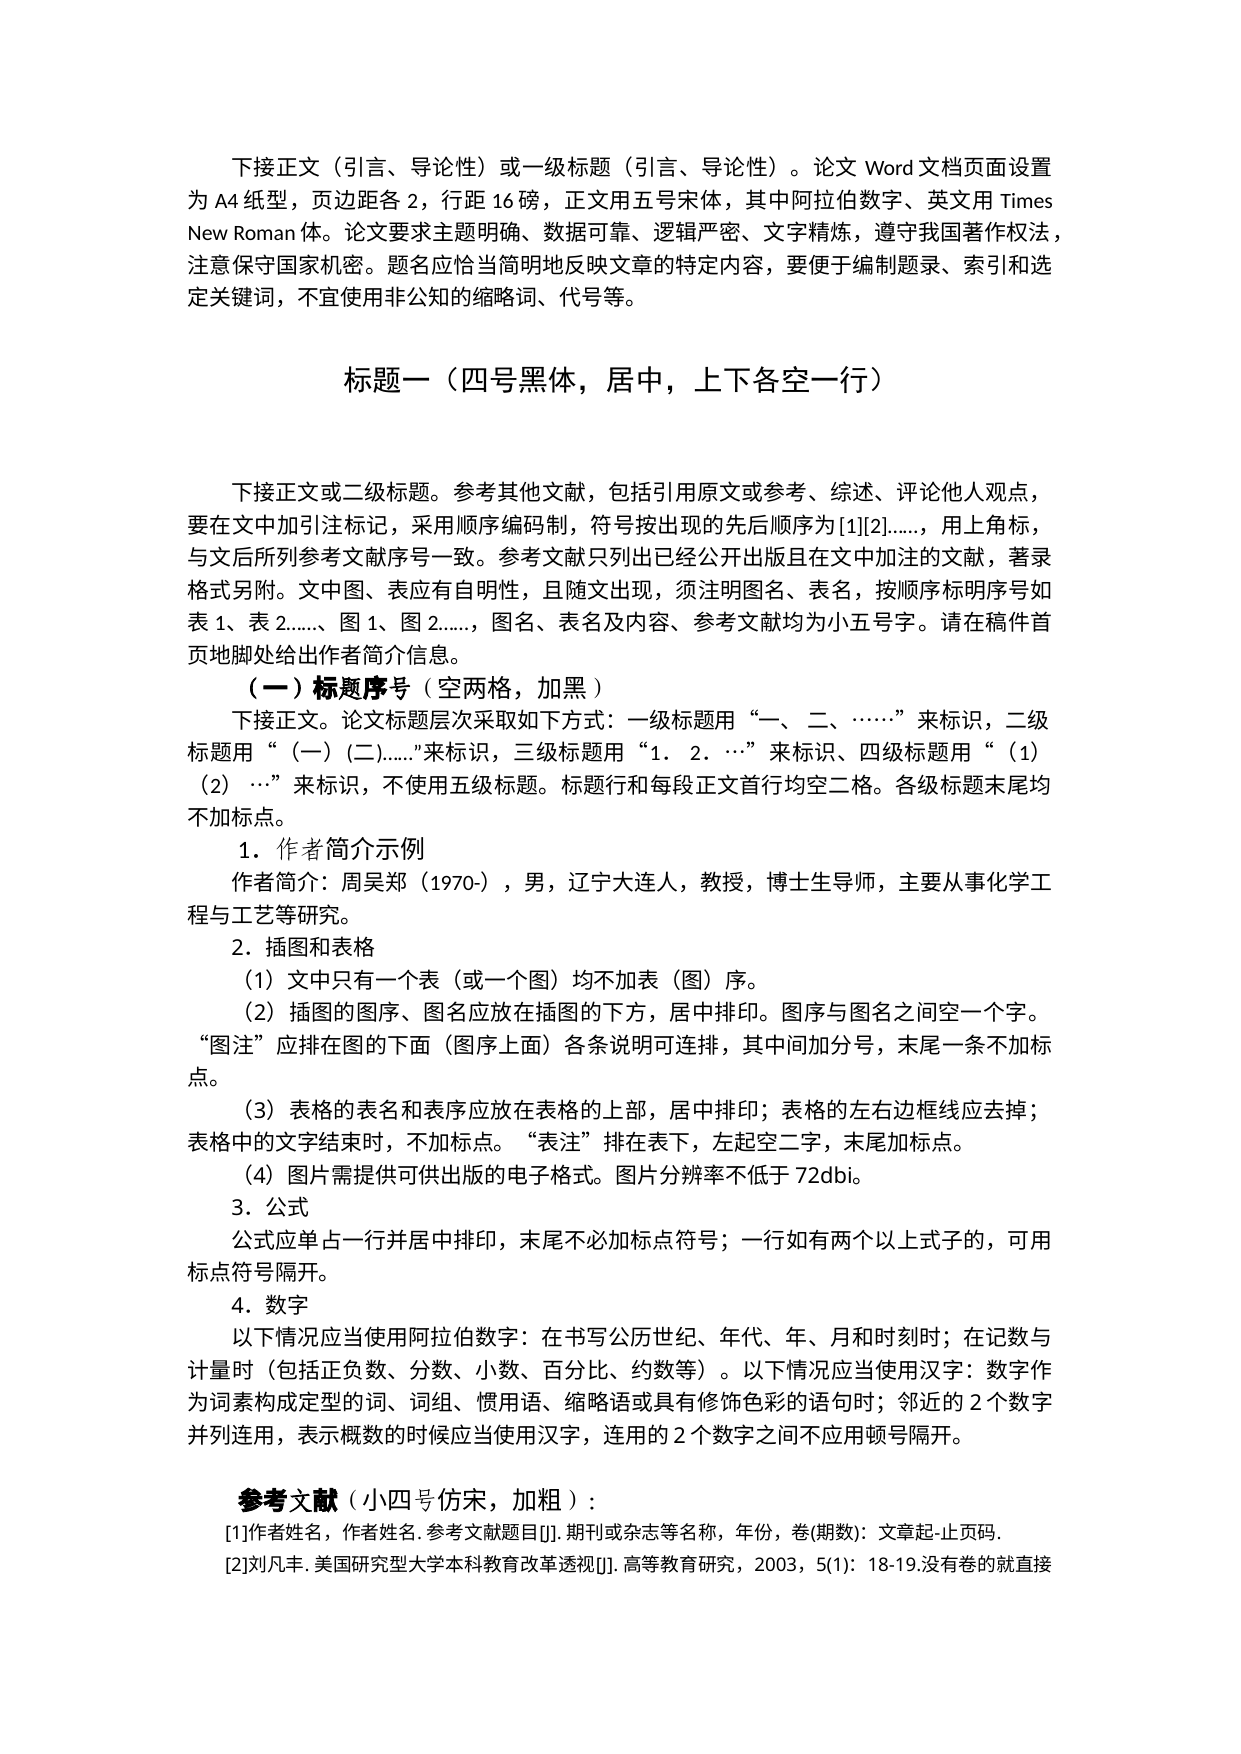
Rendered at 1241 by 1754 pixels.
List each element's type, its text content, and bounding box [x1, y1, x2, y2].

text 3．公式 [187, 1190, 1053, 1222]
text 下接正文。论文标题层次采取如下方式：一级标题用“一、 二、……”来标识，二级标题用“（一）(二)……”来标识，三级标题用“1． 2．…”来标识、四级标题用“（1）（2） …”来标识，不使用五级标题。标题行和每段正文首行均空二格。各级标题末尾均不加标点。 [187, 702, 1053, 832]
text （4）图片需提供可供出版的电子格式。图片分辨率不低于72dbi。 [187, 1157, 1053, 1190]
text （3）表格的表名和表序应放在表格的上部，居中排印；表格的左右边框线应去掉；表格中的文字结束时，不加标点。“表注”排在表下，左起空二字，末尾加标点。 [187, 1092, 1053, 1157]
text 4．数字 [187, 1287, 1053, 1320]
text 1．作者简介示例 [187, 832, 1053, 865]
text 下接正文（引言、导论性）或一级标题（引言、导论性）。论文Word文档页面设置为A4纸型，页边距各2，行距16磅，正文用五号宋体，其中阿拉伯数字、英文用Times New Roman体。论文要求主题明确、数据可靠、逻辑严密、文字精炼，遵守我国著作权法，注意保守国家机密。题名应恰当简明地反映文章的特定内容，要便于编制题录、索引和选定关键词，不宜使用非公知的缩略词、代号等。 [187, 150, 1053, 312]
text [187, 1547, 1053, 1580]
text （2）插图的图序、图名应放在插图的下方，居中排印。图序与图名之间空一个字。“图注”应排在图的下面（图序上面）各条说明可连排，其中间加分号，末尾一条不加标点。 [187, 995, 1053, 1092]
text [1]作者姓名，作者姓名. 参考文献题目[J]. 期刊或杂志等名称，年份，卷(期数)：文章起-止页码. [187, 1515, 1053, 1547]
text 参考文献（小四号仿宋，加粗）： [187, 1482, 1053, 1515]
text （一）标题序号（空两格，加黑） [187, 670, 1053, 702]
text 作者简介：周吴郑（1970-），男，辽宁大连人，教授，博士生导师，主要从事化学工程与工艺等研究。 [187, 865, 1053, 930]
text 以下情况应当使用阿拉伯数字：在书写公历世纪、年代、年、月和时刻时；在记数与计量时（包括正负数、分数、小数、百分比、约数等）。以下情况应当使用汉字：数字作为词素构成定型的词、词组、惯用语、缩略语或具有修饰色彩的语句时；邻近的2个数字并列连用，表示概数的时候应当使用汉字，连用的2个数字之间不应用顿号隔开。 [187, 1320, 1053, 1450]
text 2．插图和表格 [187, 930, 1053, 962]
text （1）文中只有一个表（或一个图）均不加表（图）序。 [187, 962, 1053, 995]
text 公式应单占一行并居中排印，末尾不必加标点符号；一行如有两个以上式子的，可用标点符号隔开。 [187, 1222, 1053, 1287]
text 标题一（四号黑体，居中，上下各空一行） [187, 345, 1053, 410]
text 下接正文或二级标题。参考其他文献，包括引用原文或参考、综述、评论他人观点，要在文中加引注标记，采用顺序编码制，符号按出现的先后顺序为[1][2]……，用上角标，与文后所列参考文献序号一致。参考文献只列出已经公开出版且在文中加注的文献，著录格式另附。文中图、表应有自明性，且随文出现，须注明图名、表名，按顺序标明序号如表1、表2……、图1、图2……，图名、表名及内容、参考文献均为小五号字。请在稿件首页地脚处给出作者简介信息。 [187, 475, 1053, 670]
